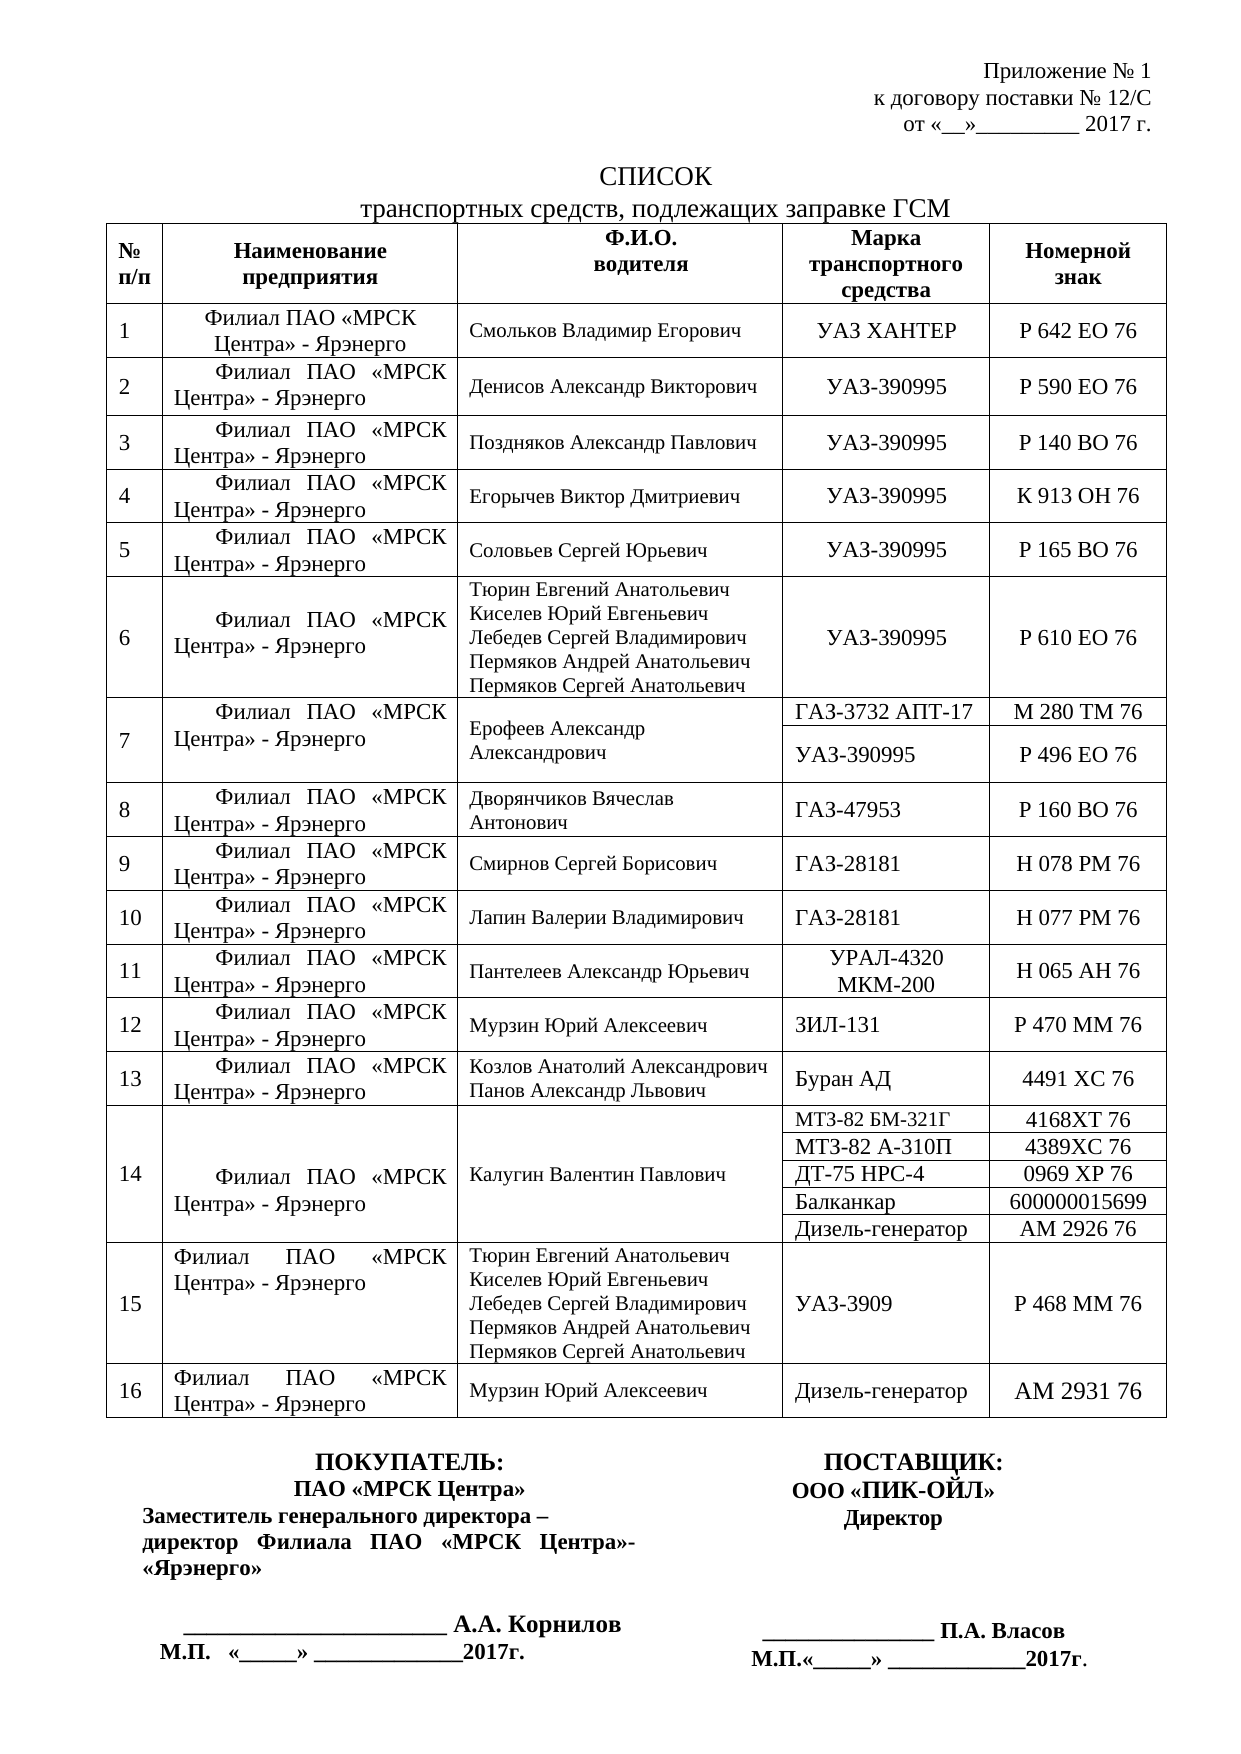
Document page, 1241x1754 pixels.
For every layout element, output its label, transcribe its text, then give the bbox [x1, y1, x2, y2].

table_cell 13 [107, 1052, 162, 1105]
table_cell АМ 2931 76 [990, 1364, 1166, 1417]
table_cell Козлов Анатолий Александрович Панов Александр Львович [458, 1052, 782, 1105]
table_cell Филиал ПАО «МРСК Центра» - Ярэнерго [163, 358, 457, 415]
table_cell ДТ-75 НРС-4 [783, 1161, 989, 1187]
table_cell Буран АД [783, 1052, 989, 1105]
table_cell МТЗ-82 БМ-321Г [783, 1106, 989, 1132]
table_cell Балканкар [783, 1188, 989, 1214]
table_cell Тюрин Евгений Анатольевич Киселев Юрий Евгеньевич Лебедев Сергей Владимирович Пермяков Андрей Анатольевич Пермяков Сергей Анатольевич [458, 1243, 782, 1363]
table_cell Филиал ПАО «МРСК Центра» - Ярэнерго [163, 470, 457, 522]
table_cell 9 [107, 837, 162, 890]
table_cell Филиал ПАО «МРСК Центра» - Ярэнерго [163, 698, 457, 782]
table_cell УАЗ-390995 [783, 523, 989, 576]
table_cell 16 [107, 1364, 162, 1417]
table_cell 7 [107, 698, 162, 782]
table_cell Егорычев Виктор Дмитриевич [458, 470, 782, 522]
table_cell 11 [107, 945, 162, 997]
table_cell Р 590 ЕО 76 [990, 358, 1166, 415]
text СПИСОК [118, 161, 1152, 192]
table_cell М 280 ТМ 76 [990, 698, 1166, 725]
table_cell УАЗ-3909 [783, 1243, 989, 1363]
table_header Наименование предприятия [163, 224, 457, 303]
table_cell Филиал ПАО «МРСК Центра» - Ярэнерго [163, 945, 457, 997]
table_cell УАЗ-390995 [783, 358, 989, 415]
table_cell Н 077 РМ 76 [990, 891, 1166, 943]
table_cell 6 [107, 577, 162, 697]
table_cell ГАЗ-3732 АПТ-17 [783, 698, 989, 725]
table_cell 0969 ХР 76 [990, 1161, 1166, 1187]
table_cell Филиал ПАО «МРСК Центра» - Ярэнерго [163, 1364, 457, 1417]
table_cell Ерофеев Александр Александрович [458, 698, 782, 782]
table_cell ЗИЛ-131 [783, 998, 989, 1051]
table_cell Филиал ПАО «МРСК Центра» - Ярэнерго [163, 304, 457, 357]
table_cell Филиал ПАО «МРСК Центра» - Ярэнерго [163, 998, 457, 1051]
text транспортных средств, подлежащих заправке ГСМ [118, 192, 1152, 223]
table_cell Н 065 АН 76 [990, 945, 1166, 997]
table_cell 4168ХТ 76 [990, 1106, 1166, 1132]
table_cell 600000015699 [990, 1188, 1166, 1214]
table_cell 4389ХС 76 [990, 1133, 1166, 1159]
table_cell Р 468 ММ 76 [990, 1243, 1166, 1363]
table_cell Филиал ПАО «МРСК Центра» - Ярэнерго [163, 1052, 457, 1105]
table_cell 10 [107, 891, 162, 943]
table_cell ГАЗ-28181 [783, 891, 989, 943]
table_cell 15 [107, 1243, 162, 1363]
table_cell Филиал ПАО «МРСК Центра» - Ярэнерго [163, 1243, 457, 1363]
table_cell Соловьев Сергей Юрьевич [458, 523, 782, 576]
table_cell Пантелеев Александр Юрьевич [458, 945, 782, 997]
table_cell 3 [107, 416, 162, 468]
table_cell Р 160 ВО 76 [990, 783, 1166, 836]
table_cell ГАЗ-47953 [783, 783, 989, 836]
table_cell УАЗ-390995 [783, 726, 989, 782]
table_header Номерной знак [990, 224, 1166, 303]
text к договору поставки № 12/С [118, 84, 1152, 110]
table_cell Филиал ПАО «МРСК Центра» - Ярэнерго [163, 416, 457, 468]
table_cell Р 642 ЕО 76 [990, 304, 1166, 357]
table_header ПОКУПАТЕЛЬ: ПАО «МРСК Центра» Заместитель генерального директора – директор Филиала ПАО «МРСК Центра»- «Ярэнерго» _______________________ А.А. Корнилов М.П. «_____» _____________2017г. [131, 1447, 647, 1672]
table_cell 4 [107, 470, 162, 522]
table_cell Филиал ПАО «МРСК Центра» - Ярэнерго [163, 1106, 457, 1242]
table_cell Р 610 ЕО 76 [990, 577, 1166, 697]
table_cell УАЗ ХАНТЕР [783, 304, 989, 357]
table_cell Калугин Валентин Павлович [458, 1106, 782, 1242]
table_cell 5 [107, 523, 162, 576]
table_cell Дизель-генератор [783, 1215, 989, 1242]
table_cell ГАЗ-28181 [783, 837, 989, 890]
table_cell Поздняков Александр Павлович [458, 416, 782, 468]
table_cell УРАЛ-4320 МКМ-200 [783, 945, 989, 997]
table_cell Филиал ПАО «МРСК Центра» - Ярэнерго [163, 837, 457, 890]
table_cell АМ 2926 76 [990, 1215, 1166, 1242]
table_cell 4491 ХС 76 [990, 1052, 1166, 1105]
table_header № п/п [107, 224, 162, 303]
table_cell 1 [107, 304, 162, 357]
table_cell Смирнов Сергей Борисович [458, 837, 782, 890]
table_cell 14 [107, 1106, 162, 1242]
table_cell Смольков Владимир Егорович [458, 304, 782, 357]
table_cell УАЗ-390995 [783, 470, 989, 522]
table_cell 8 [107, 783, 162, 836]
table_cell УАЗ-390995 [783, 416, 989, 468]
table_cell 12 [107, 998, 162, 1051]
table_cell Мурзин Юрий Алексеевич [458, 1364, 782, 1417]
table_cell Филиал ПАО «МРСК Центра» - Ярэнерго [163, 577, 457, 697]
table_cell Р 165 ВО 76 [990, 523, 1166, 576]
table_cell УАЗ-390995 [783, 577, 989, 697]
table_cell Дворянчиков Вячеслав Антонович [458, 783, 782, 836]
table_cell 2 [107, 358, 162, 415]
table_cell Р 470 ММ 76 [990, 998, 1166, 1051]
table_header ПОСТАВЩИК: ООО «ПИК-ОЙЛ» Директор _______________ П.А. Власов М.П.«_____» ____________2017г. [647, 1447, 1139, 1672]
table_cell Филиал ПАО «МРСК Центра» - Ярэнерго [163, 783, 457, 836]
table_cell Лапин Валерии Владимирович [458, 891, 782, 943]
table_cell Филиал ПАО «МРСК Центра» - Ярэнерго [163, 523, 457, 576]
text от «__»_________ 2017 г. [118, 110, 1152, 137]
table_cell МТЗ-82 А-310П [783, 1133, 989, 1159]
table_cell Р 140 ВО 76 [990, 416, 1166, 468]
table_header Ф.И.О. водителя [458, 224, 782, 303]
table_cell К 913 ОН 76 [990, 470, 1166, 522]
table_cell Тюрин Евгений Анатольевич Киселев Юрий Евгеньевич Лебедев Сергей Владимирович Пермяков Андрей Анатольевич Пермяков Сергей Анатольевич [458, 577, 782, 697]
table_cell Н 078 РМ 76 [990, 837, 1166, 890]
table_cell Филиал ПАО «МРСК Центра» - Ярэнерго [163, 891, 457, 943]
table_cell Р 496 ЕО 76 [990, 726, 1166, 782]
text Приложение № 1 [118, 57, 1152, 84]
table_header Марка транспортного средства [783, 224, 989, 303]
table_cell Денисов Александр Викторович [458, 358, 782, 415]
table_cell Дизель-генератор [783, 1364, 989, 1417]
table_cell Мурзин Юрий Алексеевич [458, 998, 782, 1051]
